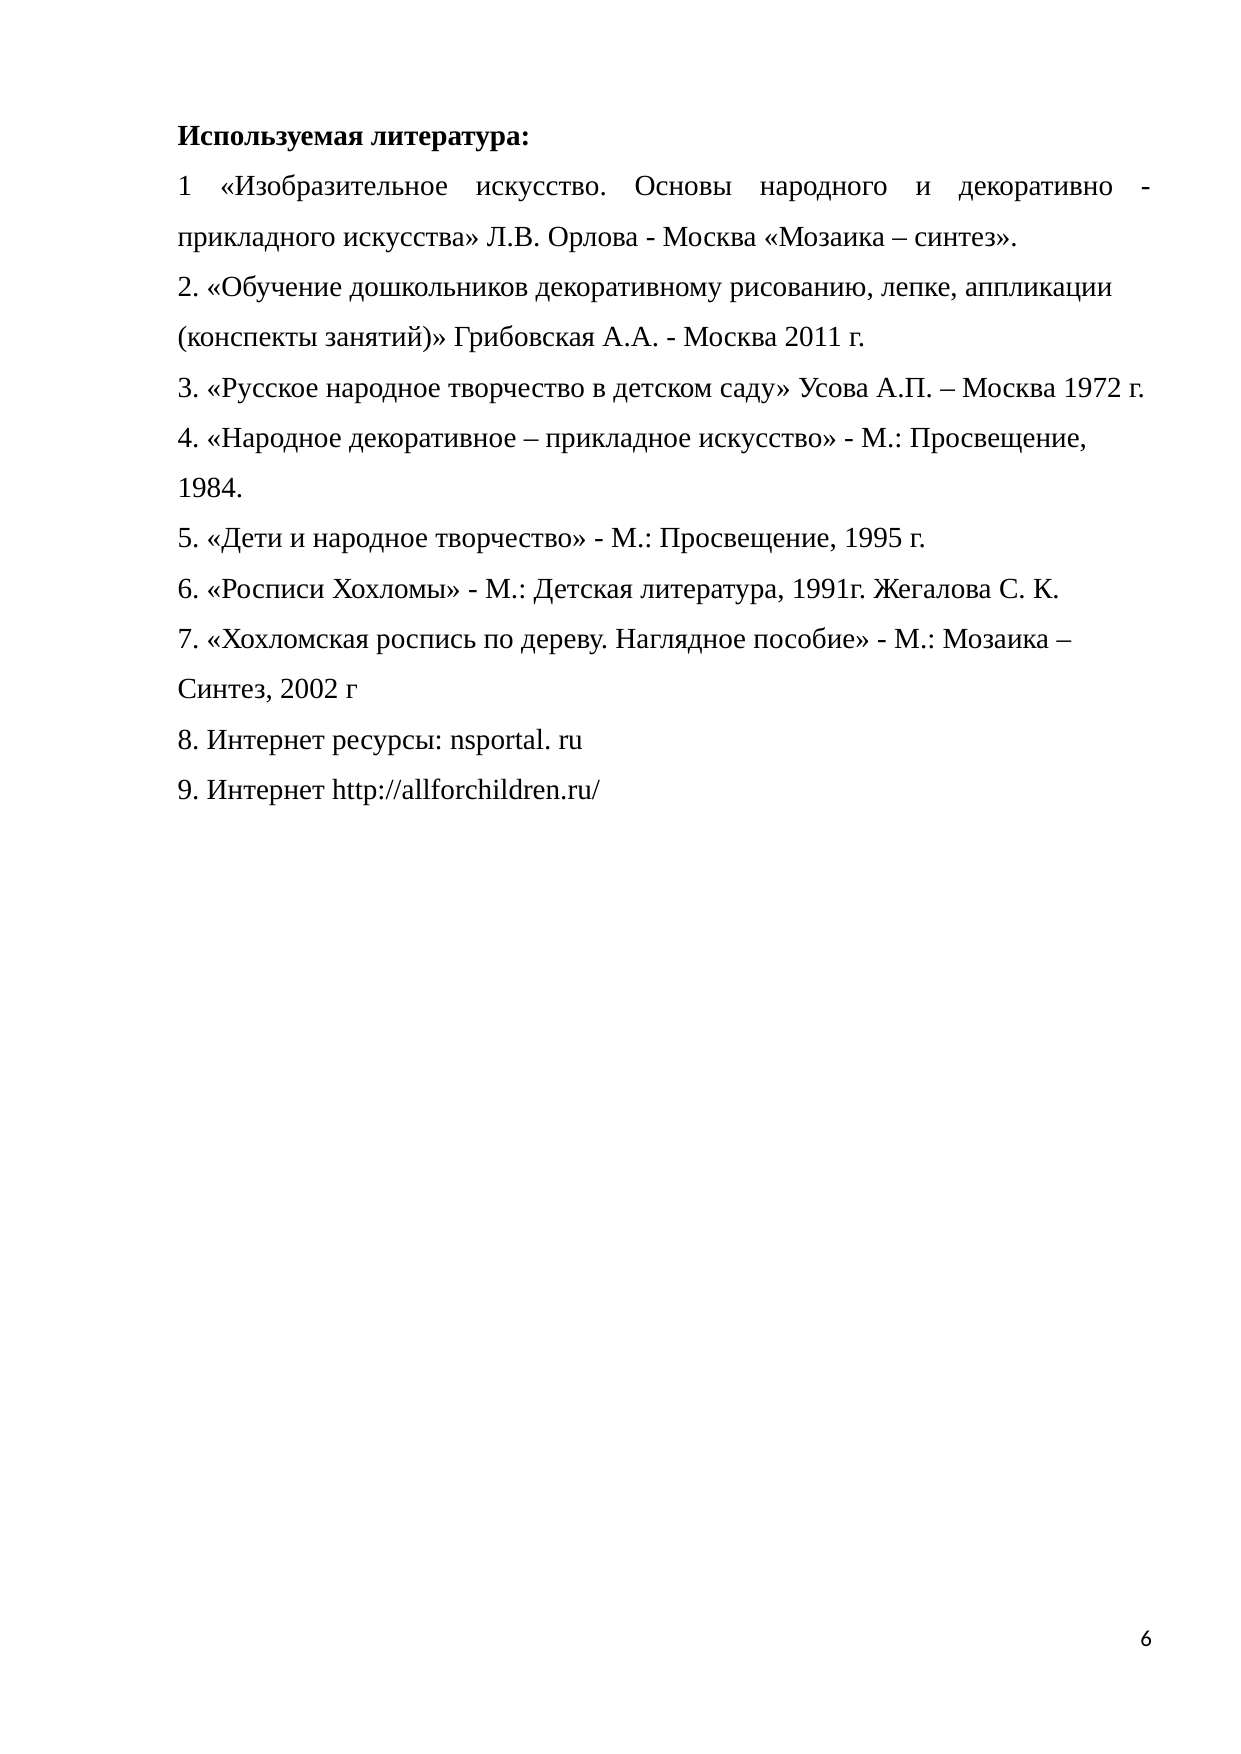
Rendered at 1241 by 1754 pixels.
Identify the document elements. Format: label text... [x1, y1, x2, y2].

text 4. «Народное декоративное – прикладное искусство» - М.: Просвещение, 1984. [177, 420, 1152, 504]
text 7. «Хохломская роспись по дереву. Наглядное пособие» - М.: Мозаика – Синтез, 2002 г [177, 621, 1152, 705]
text 9. Интернет http://allforchildren.ru/ [177, 772, 1152, 806]
text 6. «Росписи Хохломы» - М.: Детская литература, 1991г. Жегалова С. К. [177, 571, 1152, 604]
text Используемая литература: [177, 118, 1152, 152]
text 8. Интернет ресурсы: nsportal. ru [177, 722, 1152, 755]
text 1 «Изобразительное искусство. Основы народного и декоративно - прикладного искусства» Л.В. Орлова - Москва «Мозаика – синтез». [177, 168, 1152, 252]
text 2. «Обучение дошкольников декоративному рисованию, лепке, аппликации (конспекты занятий)» Грибовская А.А. - Москва 2011 г. [177, 269, 1152, 353]
text 3. «Русское народное творчество в детском саду» Усова А.П. – Москва 1972 г. [177, 370, 1152, 403]
text 5. «Дети и народное творчество» - М.: Просвещение, 1995 г. [177, 521, 1152, 554]
